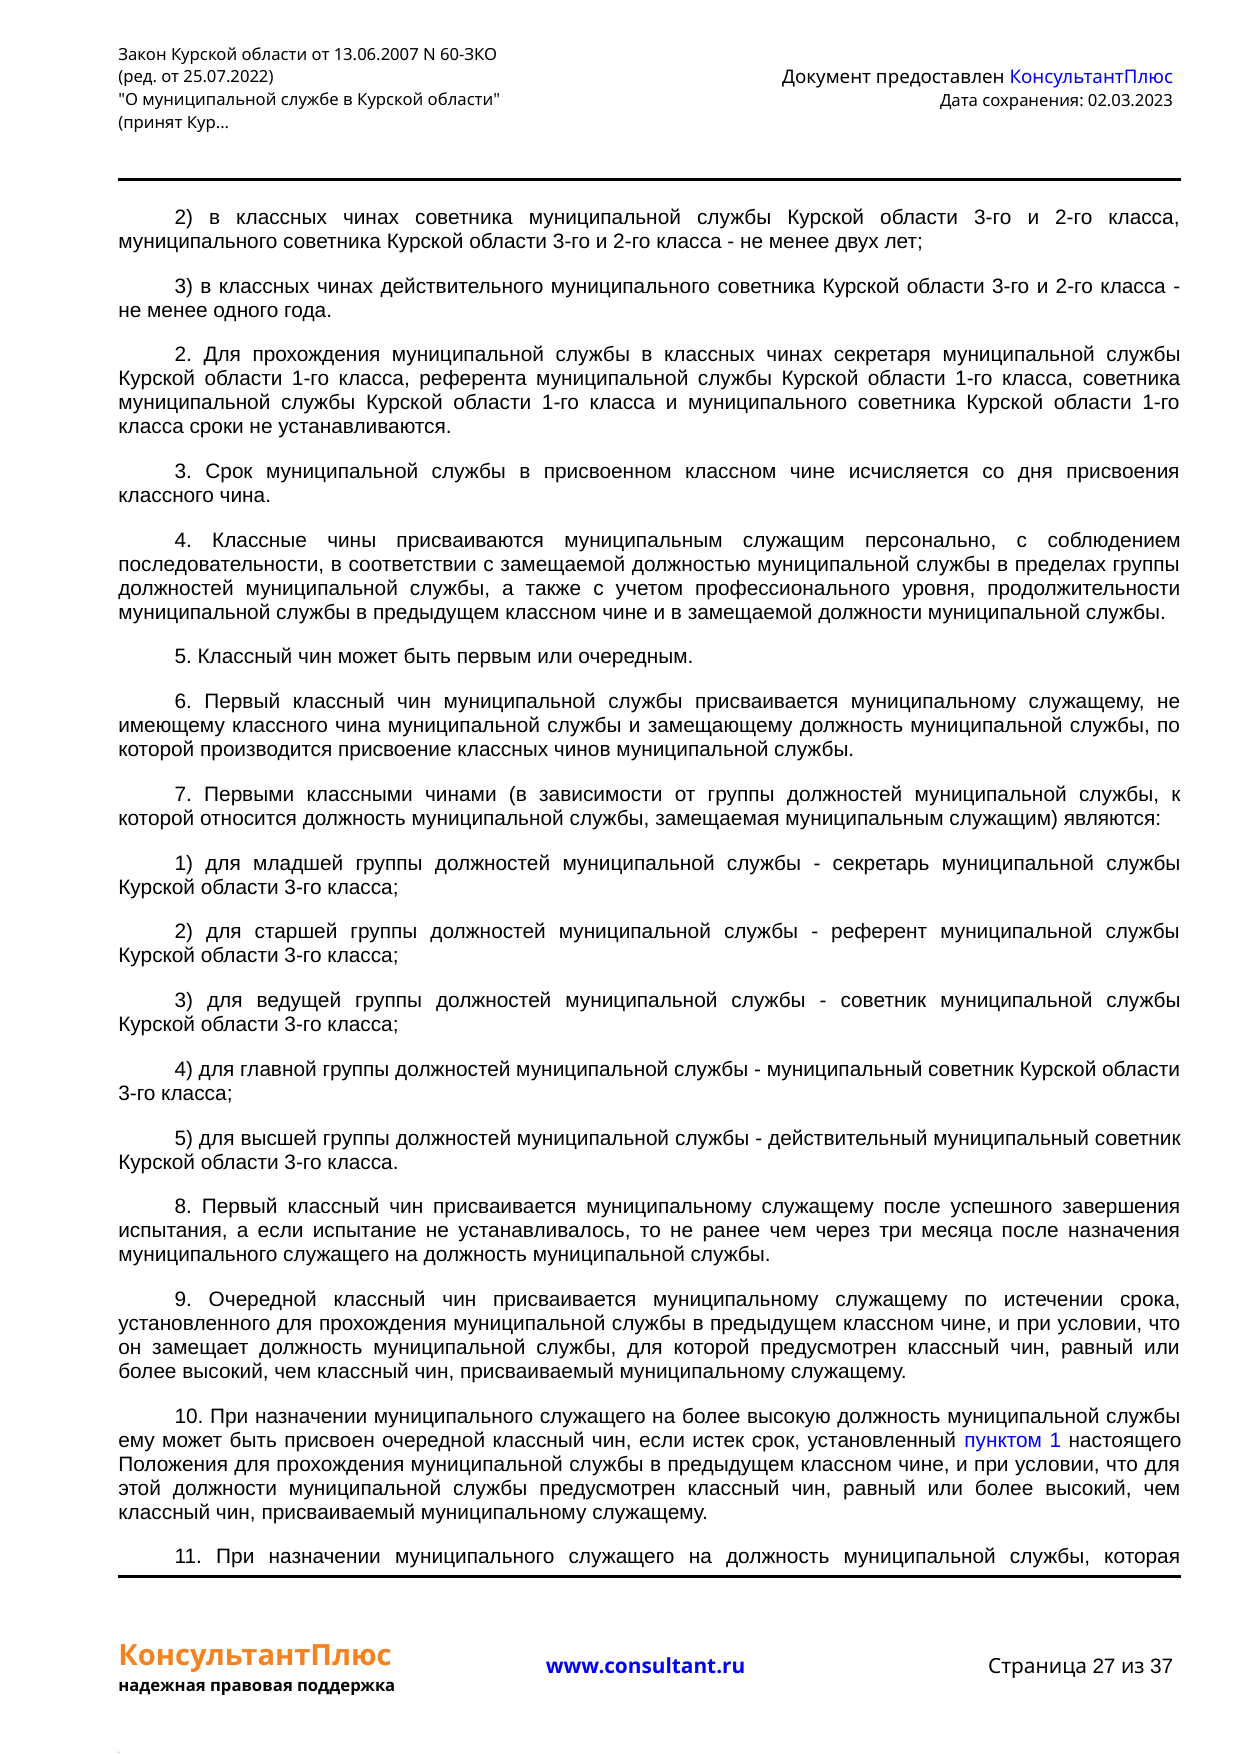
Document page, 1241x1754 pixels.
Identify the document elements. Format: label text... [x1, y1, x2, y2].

text 4. Классные чины присваиваются муниципальным служащим персонально, с соблюдением последовательности, в соответствии с замещаемой должностью муниципальной службы в пределах группы должностей муниципальной службы, а также с учетом профессионального уровня, продолжительности муниципальной службы в предыдущем классном чине и в замещаемой должности муниципальной службы. [118, 528, 1181, 623]
text 9. Очередной классный чин присваивается муниципальному служащему по истечении срока, установленного для прохождения муниципальной службы в предыдущем классном чине, и при условии, что он замещает должность муниципальной службы, для которой предусмотрен классный чин, равный или более высокий, чем классный чин, присваиваемый муниципальному служащему. [118, 1287, 1181, 1383]
text 3) в классных чинах действительного муниципального советника Курской области 3-го и 2-го класса - не менее одного года. [118, 273, 1181, 321]
text 8. Первый классный чин присваивается муниципальному служащему после успешного завершения испытания, а если испытание не устанавливалось, то не ранее чем через три месяца после назначения муниципального служащего на должность муниципальной службы. [118, 1194, 1181, 1266]
text 7. Первыми классными чинами (в зависимости от группы должностей муниципальной службы, к которой относится должность муниципальной службы, замещаемая муниципальным служащим) являются: [118, 782, 1181, 830]
text 3) для ведущей группы должностей муниципальной службы - советник муниципальной службы Курской области 3-го класса; [118, 988, 1181, 1036]
text 5) для высшей группы должностей муниципальной службы - действительный муниципальный советник Курской области 3-го класса. [118, 1126, 1181, 1173]
text 6. Первый классный чин муниципальной службы присваивается муниципальному служащему, не имеющему классного чина муниципальной службы и замещающему должность муниципальной службы, по которой производится присвоение классных чинов муниципальной службы. [118, 689, 1181, 761]
text 4) для главной группы должностей муниципальной службы - муниципальный советник Курской области 3-го класса; [118, 1057, 1181, 1105]
text 5. Классный чин может быть первым или очередным. [118, 644, 1181, 668]
text 10. При назначении муниципального служащего на более высокую должность муниципальной службы ему может быть присвоен очередной классный чин, если истек срок, установленный пунктом 1 настоящего Положения для прохождения муниципальной службы в предыдущем классном чине, и при условии, что для этой должности муниципальной службы предусмотрен классный чин, равный или более высокий, чем классный чин, присваиваемый муниципальному служащему. [118, 1404, 1181, 1523]
text 1) для младшей группы должностей муниципальной службы - секретарь муниципальной службы Курской области 3-го класса; [118, 851, 1181, 898]
text 2) для старшей группы должностей муниципальной службы - референт муниципальной службы Курской области 3-го класса; [118, 919, 1181, 967]
text 3. Срок муниципальной службы в присвоенном классном чине исчисляется со дня присвоения классного чина. [118, 459, 1181, 507]
text 2) в классных чинах советника муниципальной службы Курской области 3-го и 2-го класса, муниципального советника Курской области 3-го и 2-го класса - не менее двух лет; [118, 205, 1181, 253]
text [118, 1544, 1181, 1568]
text 2. Для прохождения муниципальной службы в классных чинах секретаря муниципальной службы Курской области 1-го класса, референта муниципальной службы Курской области 1-го класса, советника муниципальной службы Курской области 1-го класса и муниципального советника Курской области 1-го класса сроки не устанавливаются. [118, 342, 1181, 438]
